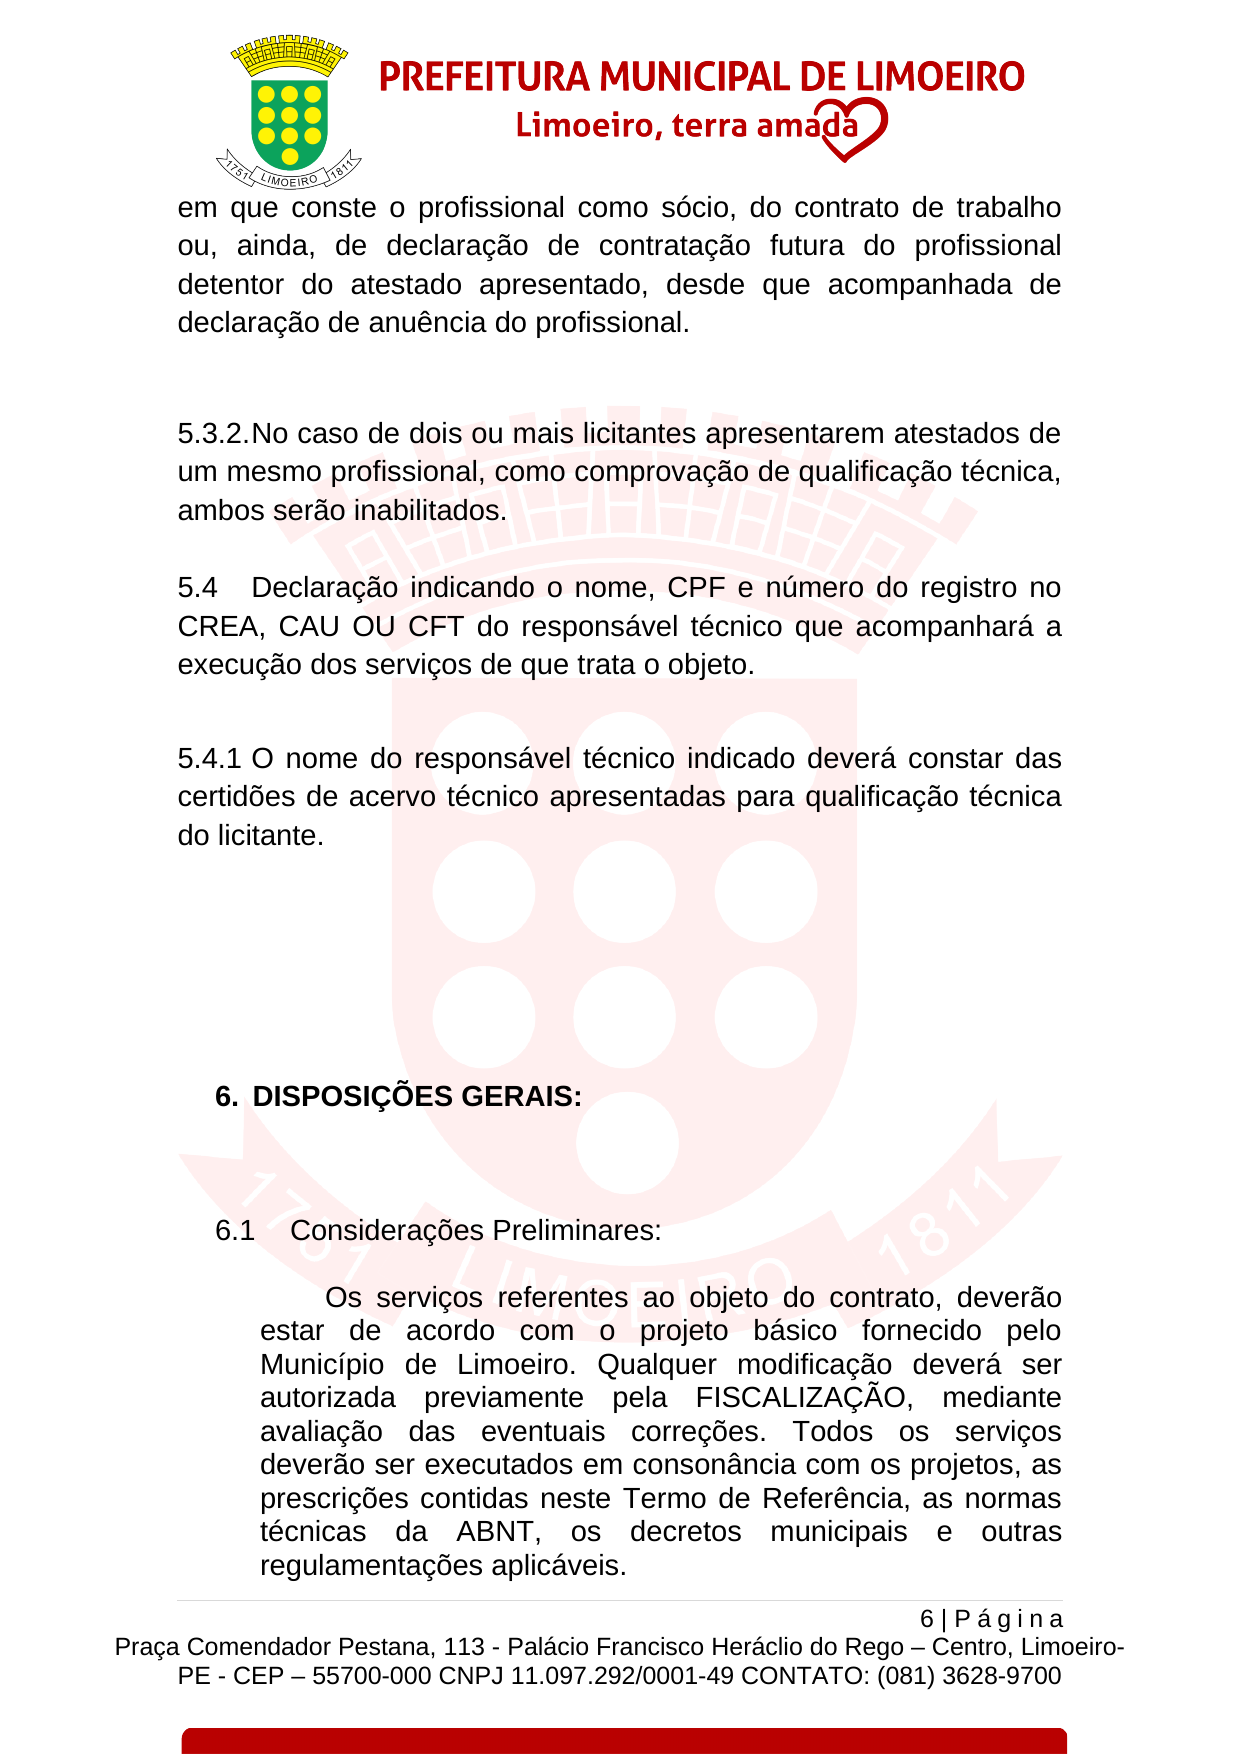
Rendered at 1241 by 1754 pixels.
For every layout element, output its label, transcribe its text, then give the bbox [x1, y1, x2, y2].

list 5.3.2. No caso de dois ou mais licitantes apresentarem atestados de um mesmo profissional, como comprovação de qualificação técnica, ambos serão inabilitados. [177, 416, 1063, 527]
picture [181, 1728, 1068, 1754]
list O nome do responsável técnico indicado deverá constar das certidões de acervo técnico apresentadas para qualificação técnica do licitante. [177, 741, 1063, 852]
picture [215, 34, 1025, 148]
list Considerações Preliminares: [215, 1213, 1063, 1246]
list Os serviços referentes ao objeto do contrato, deverão estar de acordo com o projeto básico fornecido pelo Município de Limoeiro. Qualquer modificação deverá ser autorizada previamente pela FISCALIZAÇÃO, mediante avaliação das eventuais correções. Todos os serviços deverão ser executados em consonância com os projetos, as prescrições contidas neste Termo de Referência, as normas técnicas da ABNT, os decretos municipais e outras regulamentações aplicáveis. [260, 1280, 1063, 1582]
subtitle DISPOSIÇÕES GERAIS: [215, 1079, 1063, 1112]
list Declaração indicando o nome, CPF e número do registro no CREA, CAU OU CFT do responsável técnico que acompanhará a execução dos serviços de que trata o objeto. [177, 570, 1063, 681]
